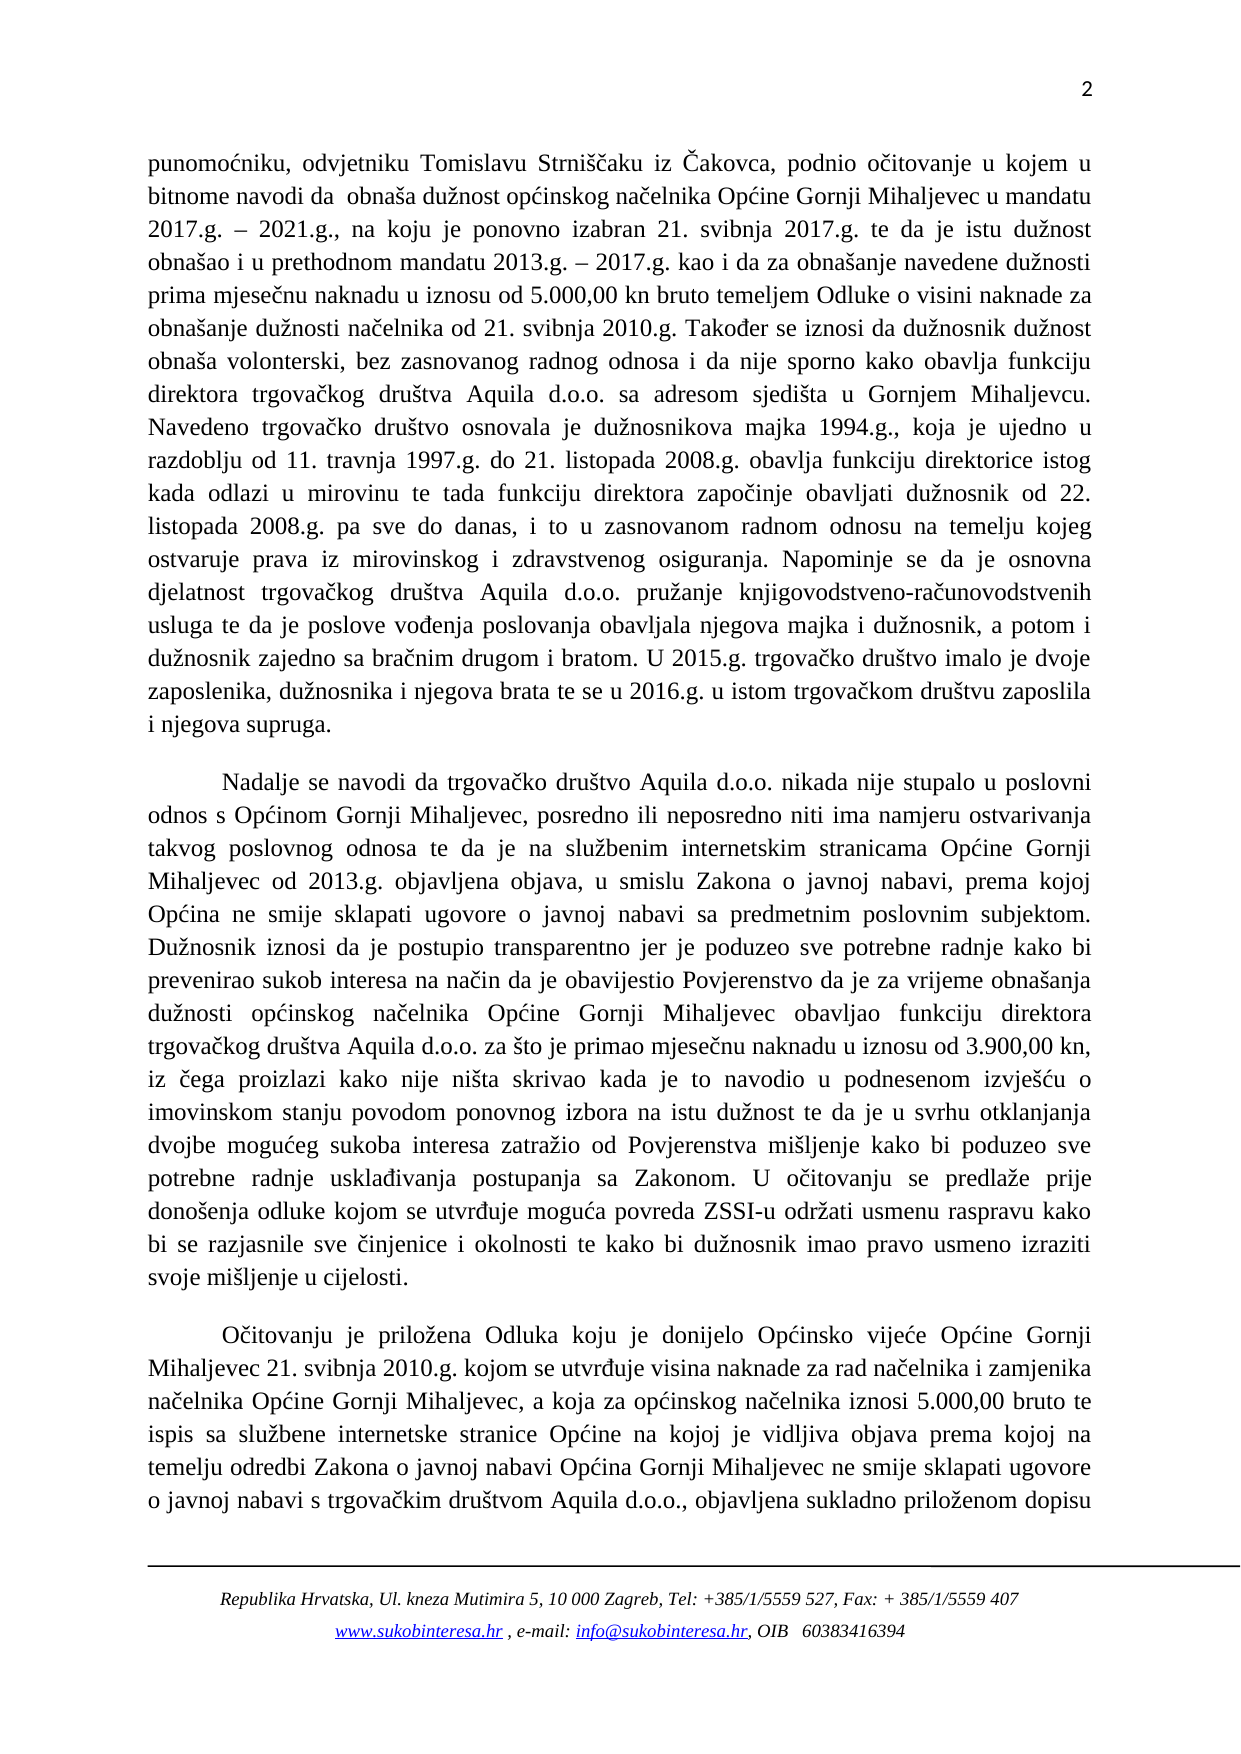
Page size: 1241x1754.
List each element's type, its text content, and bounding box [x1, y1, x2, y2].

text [148, 1320, 1092, 1514]
text Nadalje se navodi da trgovačko društvo Aquila d.o.o. nikada nije stupalo u poslovni odnos s Općinom Gornji Mihaljevec, posredno ili neposredno niti ima namjeru ostvarivanja takvog poslovnog odnosa te da je na službenim internetskim stranicama Općine Gornji Mihaljevec od 2013.g. objavljena objava, u smislu Zakona o javnoj nabavi, prema kojoj Općina ne smije sklapati ugovore o javnoj nabavi sa predmetnim poslovnim subjektom. Dužnosnik iznosi da je postupio transparentno jer je poduzeo sve potrebne radnje kako bi prevenirao sukob interesa na način da je obavijestio Povjerenstvo da je za vrijeme obnašanja dužnosti općinskog načelnika Općine Gornji Mihaljevec obavljao funkciju direktora trgovačkog društva Aquila d.o.o. za što je primao mjesečnu naknadu u iznosu od 3.900,00 kn, iz čega proizlazi kako nije ništa skrivao kada je to navodio u podnesenom izvješću o imovinskom stanju povodom ponovnog izbora na istu dužnost te da je u svrhu otklanjanja dvojbe mogućeg sukoba interesa zatražio od Povjerenstva mišljenje kako bi poduzeo sve potrebne radnje usklađivanja postupanja sa Zakonom. U očitovanju se predlaže prije donošenja odluke kojom se utvrđuje moguća povreda ZSSI-u održati usmenu raspravu kako bi se razjasnile sve činjenice i okolnosti te kako bi dužnosnik imao pravo usmeno izraziti svoje mišljenje u cijelosti. [148, 767, 1092, 1291]
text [148, 148, 1092, 738]
